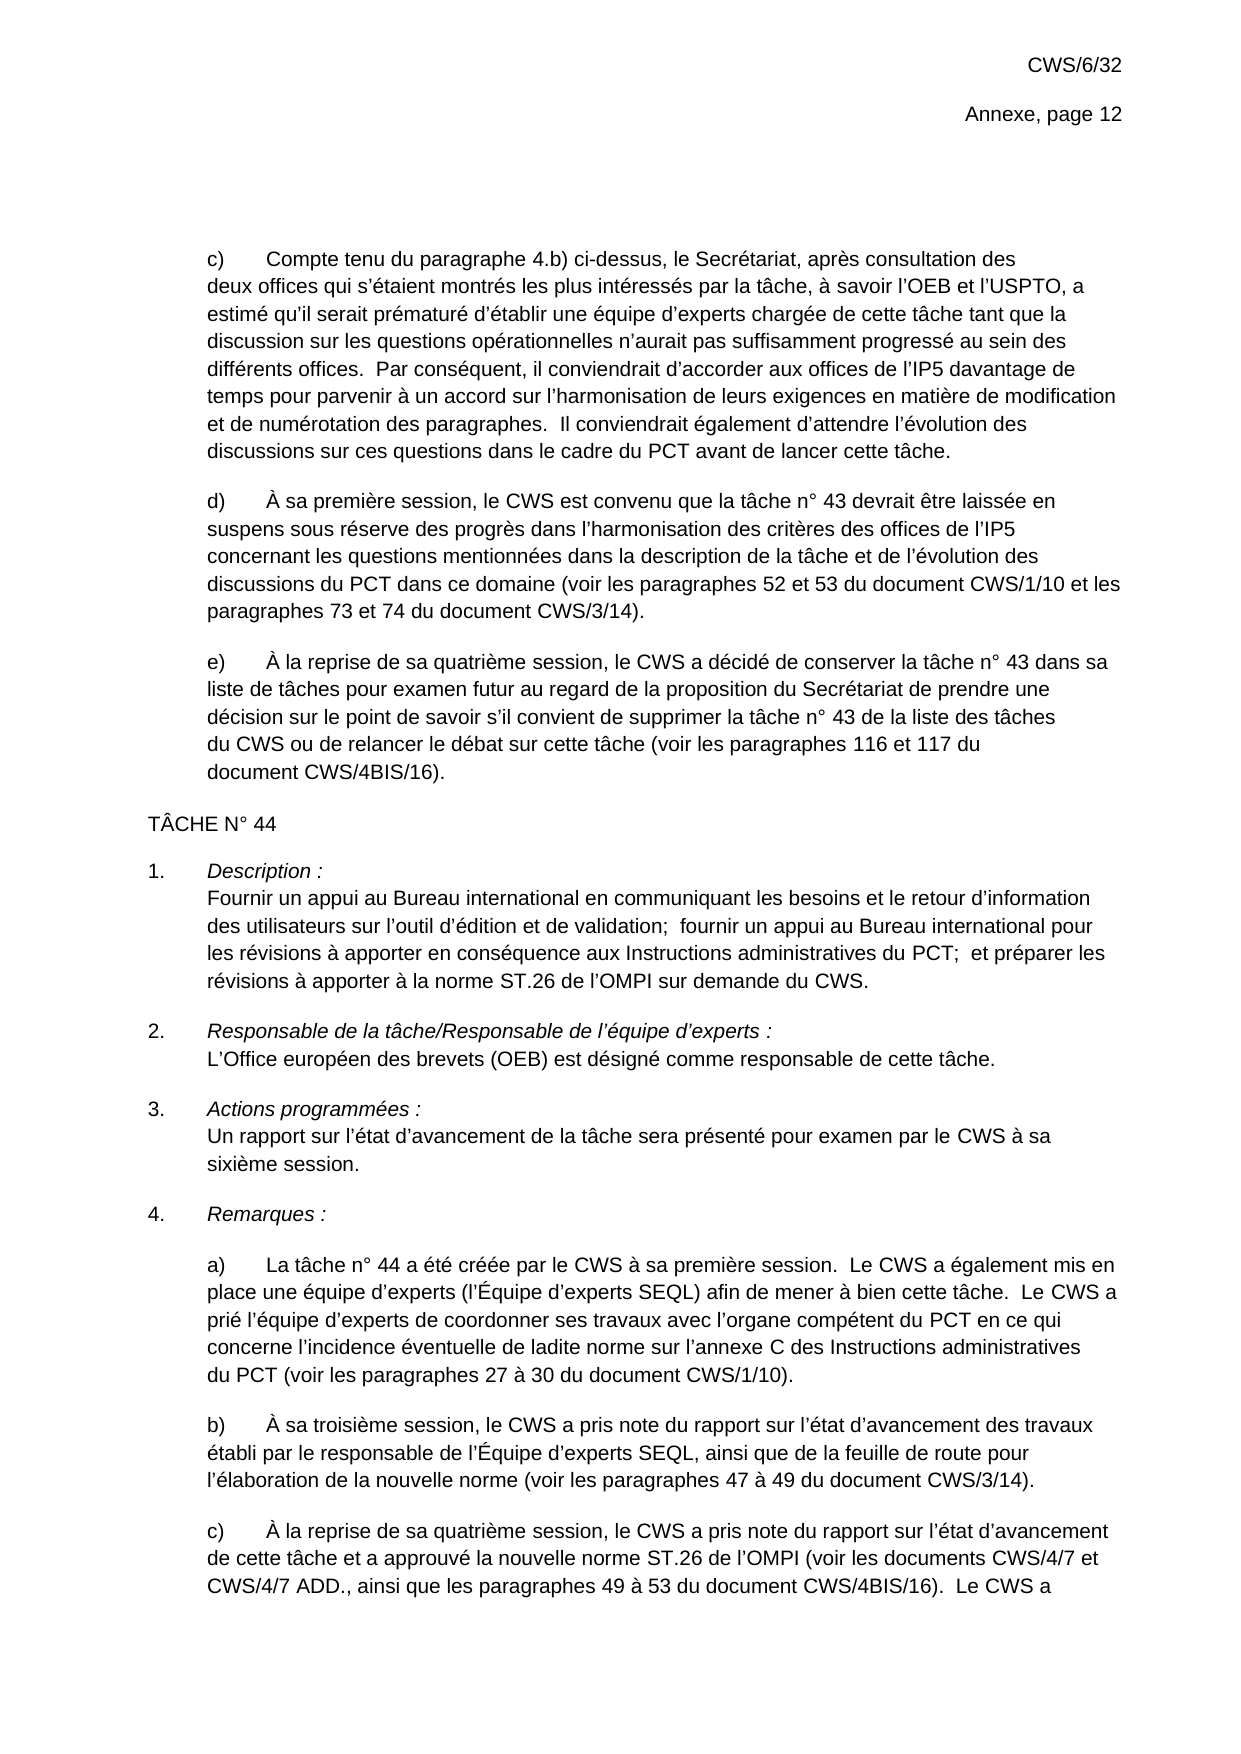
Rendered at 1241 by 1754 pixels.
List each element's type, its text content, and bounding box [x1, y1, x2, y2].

text d) À sa première session, le CWS est convenu que la tâche n° 43 devrait être laissée en suspens sous réserve des progrès dans l’harmonisation des critères des offices de l’IP5 concernant les questions mentionnées dans la description de la tâche et de l’évolution des discussions du PCT dans ce domaine (voir les paragraphes 52 et 53 du document CWS/1/10 et les paragraphes 73 et 74 du document CWS/3/14). [207, 489, 1122, 623]
text e) À la reprise de sa quatrième session, le CWS a décidé de conserver la tâche n° 43 dans sa liste de tâches pour examen futur au regard de la proposition du Secrétariat de prendre une décision sur le point de savoir s’il convient de supprimer la tâche n° 43 de la liste des tâches du CWS ou de relancer le débat sur cette tâche (voir les paragraphes 116 et 117 du document CWS/4BIS/16). [207, 650, 1122, 784]
text 3. Actions programmées : Un rapport sur l’état d’avancement de la tâche sera présenté pour examen par le CWS à sa sixième session. [148, 1097, 1122, 1176]
text 2. Responsable de la tâche/Responsable de l’équipe d’experts : L’Office européen des brevets (OEB) est désigné comme responsable de cette tâche. [148, 1019, 1122, 1070]
text c) Compte tenu du paragraphe 4.b) ci-dessus, le Secrétariat, après consultation des deux offices qui s’étaient montrés les plus intéressés par la tâche, à savoir l’OEB et l’USPTO, a estimé qu’il serait prématuré d’établir une équipe d’experts chargée de cette tâche tant que la discussion sur les questions opérationnelles n’aurait pas suffisamment progressé au sein des différents offices. Par conséquent, il conviendrait d’accorder aux offices de l’IP5 davantage de temps pour parvenir à un accord sur l’harmonisation de leurs exigences en matière de modification et de numérotation des paragraphes. Il conviendrait également d’attendre l’évolution des discussions sur ces questions dans le cadre du PCT avant de lancer cette tâche. [207, 246, 1122, 463]
text b) À sa troisième session, le CWS a pris note du rapport sur l’état d’avancement des travaux établi par le responsable de l’Équipe d’experts SEQL, ainsi que de la feuille de route pour l’élaboration de la nouvelle norme (voir les paragraphes 47 à 49 du document CWS/3/14). [207, 1413, 1122, 1492]
text a) La tâche n° 44 a été créée par le CWS à sa première session. Le CWS a également mis en place une équipe d’experts (l’Équipe d’experts SEQL) afin de mener à bien cette tâche. Le CWS a prié l’équipe d’experts de coordonner ses travaux avec l’organe compétent du PCT en ce qui concerne l’incidence éventuelle de ladite norme sur l’annexe C des Instructions administratives du PCT (voir les paragraphes 27 à 30 du document CWS/1/10). [207, 1253, 1122, 1387]
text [207, 1518, 1122, 1597]
text 4. Remarques : [148, 1202, 1122, 1226]
text 1. Description : Fournir un appui au Bureau international en communiquant les besoins et le retour d’information des utilisateurs sur l’outil d’édition et de validation; fournir un appui au Bureau international pour les révisions à apporter en conséquence aux Instructions administratives du PCT; et préparer les révisions à apporter à la norme ST.26 de l’OMPI sur demande du CWS. [148, 858, 1122, 992]
subtitle Tâche N° 44 [148, 812, 1122, 836]
